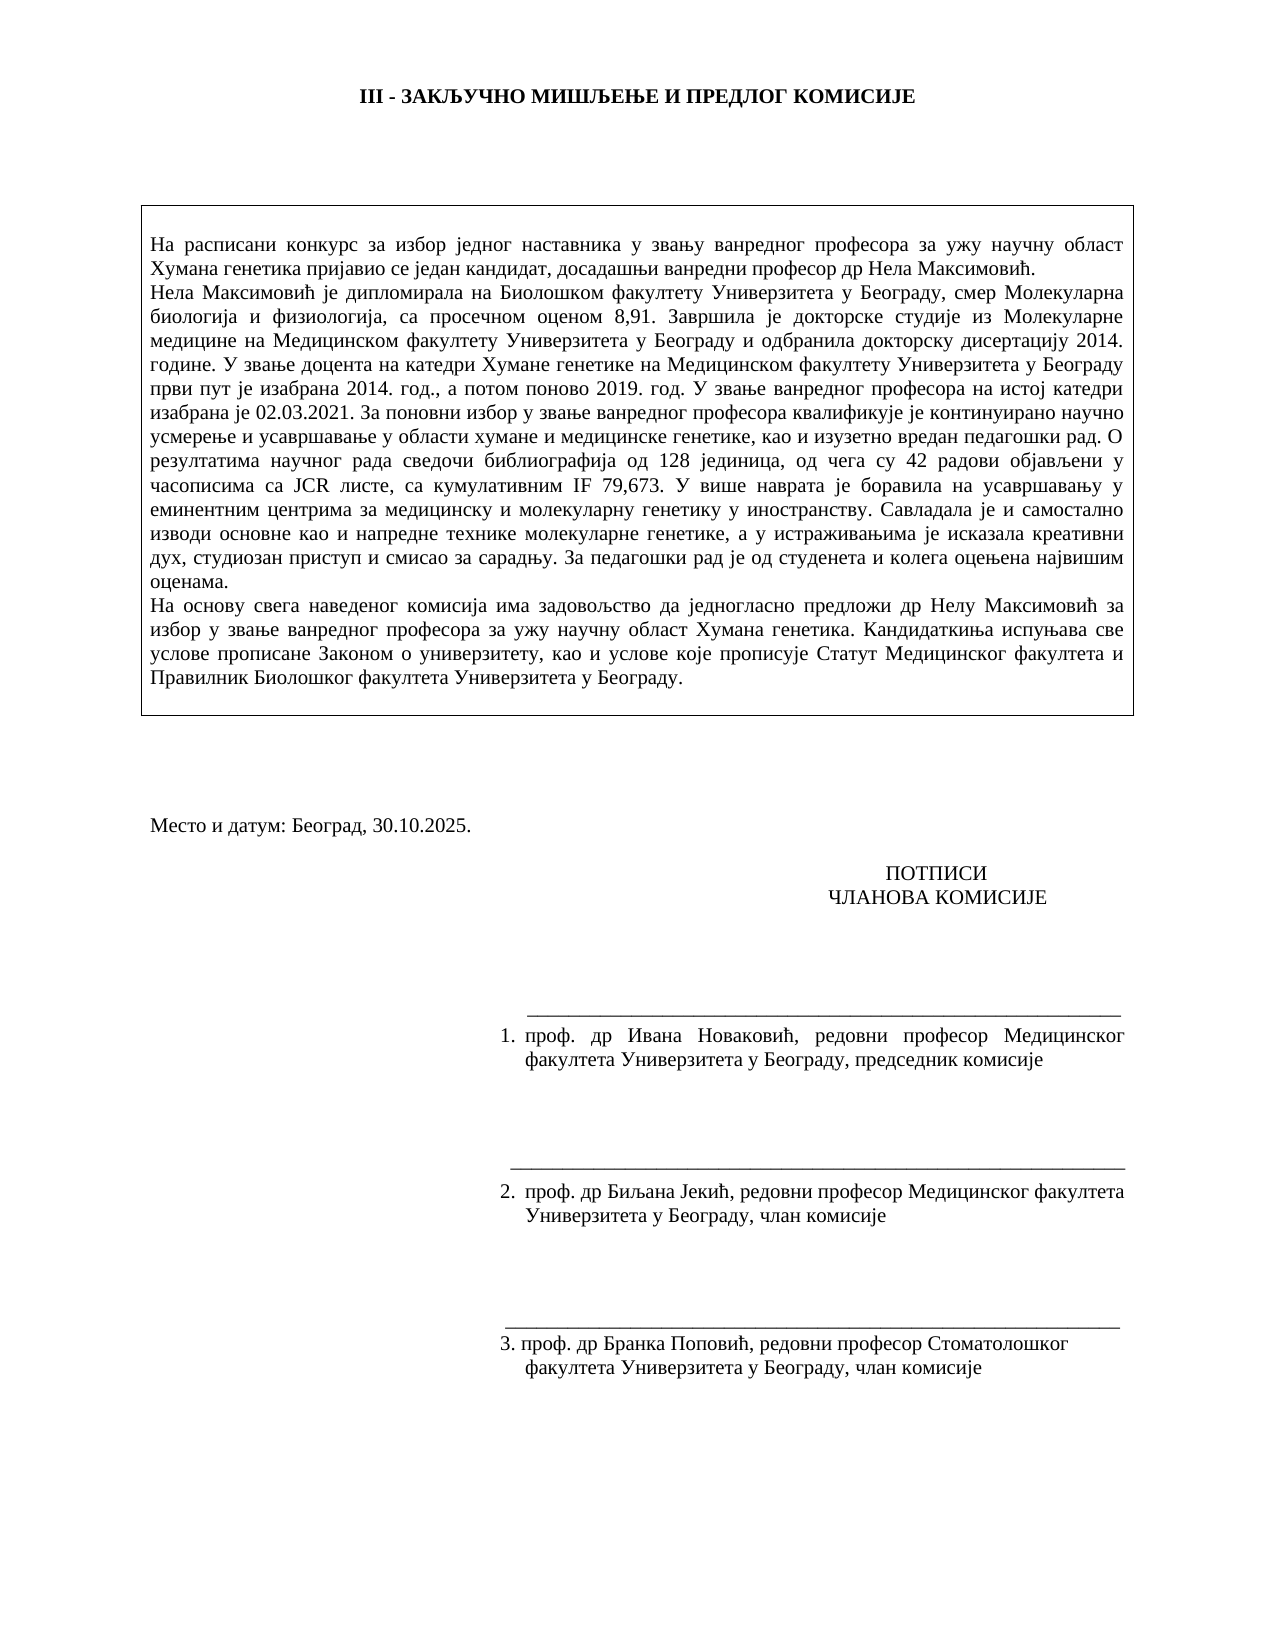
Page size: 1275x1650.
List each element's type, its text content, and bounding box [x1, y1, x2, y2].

text На расписани конкурс за избор једног наставника у звању ванредног професора за ужу научну област Хумана генетика пријавио се један кандидат, досадашњи ванредни професор др Нела Максимовић. [150, 232, 1125, 280]
text Нела Максимовић је дипломирала на Биолошком факултету Универзитета у Београду, смер Молекуларна биологија и физиологија, са просечном оценом 8,91. Завршила је докторске студије из Молекуларне медицине на Медицинском факултету Универзитета у Београду и одбранила докторску дисертацију 2014. године. У звање доцента на катедри Хумане генетике на Медицинском факултету Универзитета у Београду први пут је изабрана 2014. год., а потом поново 2019. год. У звање ванредног професора на истој катедри изабрана је 02.03.2021. За поновни избор у звање ванредног професора квалификује је континуирано научно усмерење и усавршавање у области хумане и медицинске генетике, као и изузетно вредан педагошки рад. О резултатима научног рада сведочи библиографија од 128 јединица, од чега су 42 радови објављени у часописима са JCR листе, са кумулативним IF 79,673. У више наврата је боравила на усавршавању у еминентним центрима за медицинску и молекуларну генетику у иностранству. Савладала је и самостално изводи основне као и напредне технике молекуларне генетике, а у истраживањима је исказала креативни дух, студиозан приступ и смисао за сарадњу. За педагошки рад је од студенета и колега оцењена највишим оценама. [150, 280, 1125, 593]
list ___________________________________________________________ [500, 1148, 1125, 1172]
text _________________________________________________________ [150, 995, 1125, 1019]
text III - ЗАКЉУЧНО МИШЉЕЊЕ И ПРЕДЛОГ КОМИСИЈЕ [150, 84, 1125, 108]
text ПОТПИСИ [150, 861, 1125, 885]
list проф. др Ивана Новаковић, редовни професор Медицинског факултета Универзитета у Београду, председник комисије [500, 1023, 1125, 1071]
text ___________________________________________________________ [500, 1307, 1125, 1331]
text ЧЛАНОВА КОМИСИЈЕ [150, 885, 1125, 909]
text 3. проф. др Бранка Поповић, редовни професор Стоматолошког факултета Универзитета у Београду, члан комисије [500, 1331, 1125, 1379]
list проф. др Биљана Јекић, редовни професор Медицинског факултета Универзитета у Београду, члан комисије [500, 1179, 1125, 1227]
text Место и датум: Београд, 30.10.2025. [150, 812, 1125, 837]
text На основу свега наведеног комисија има задовољство да једногласно предложи др Нелу Максимовић за избор у звање ванредног професора за ужу научну област Хумана генетика. Кандидаткиња испуњава све услове прописане Законом о универзитету, као и услове које прописује Статут Медицинског факултета и Правилник Биолошког факултета Универзитета у Београду. [150, 593, 1125, 689]
